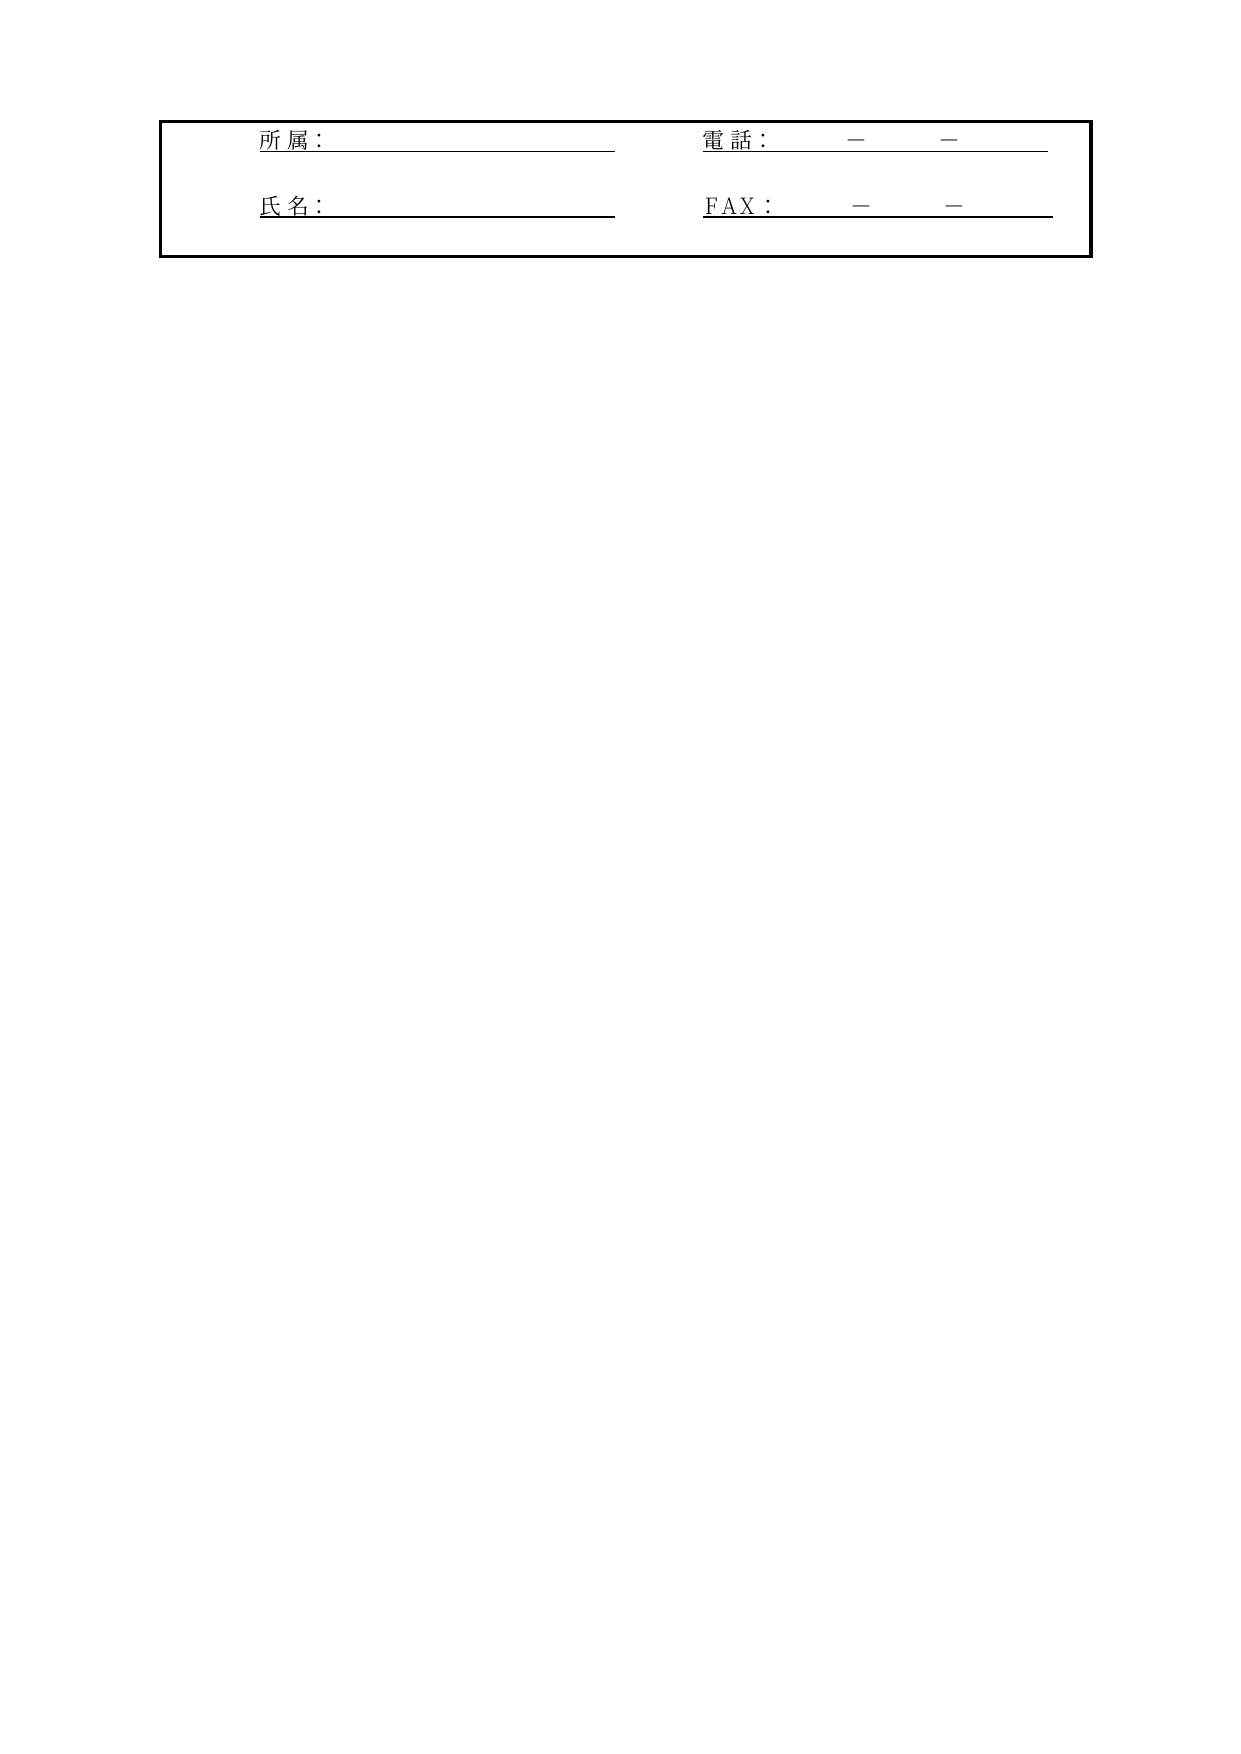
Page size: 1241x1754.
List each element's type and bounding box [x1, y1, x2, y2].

table_header [162, 123, 1089, 255]
